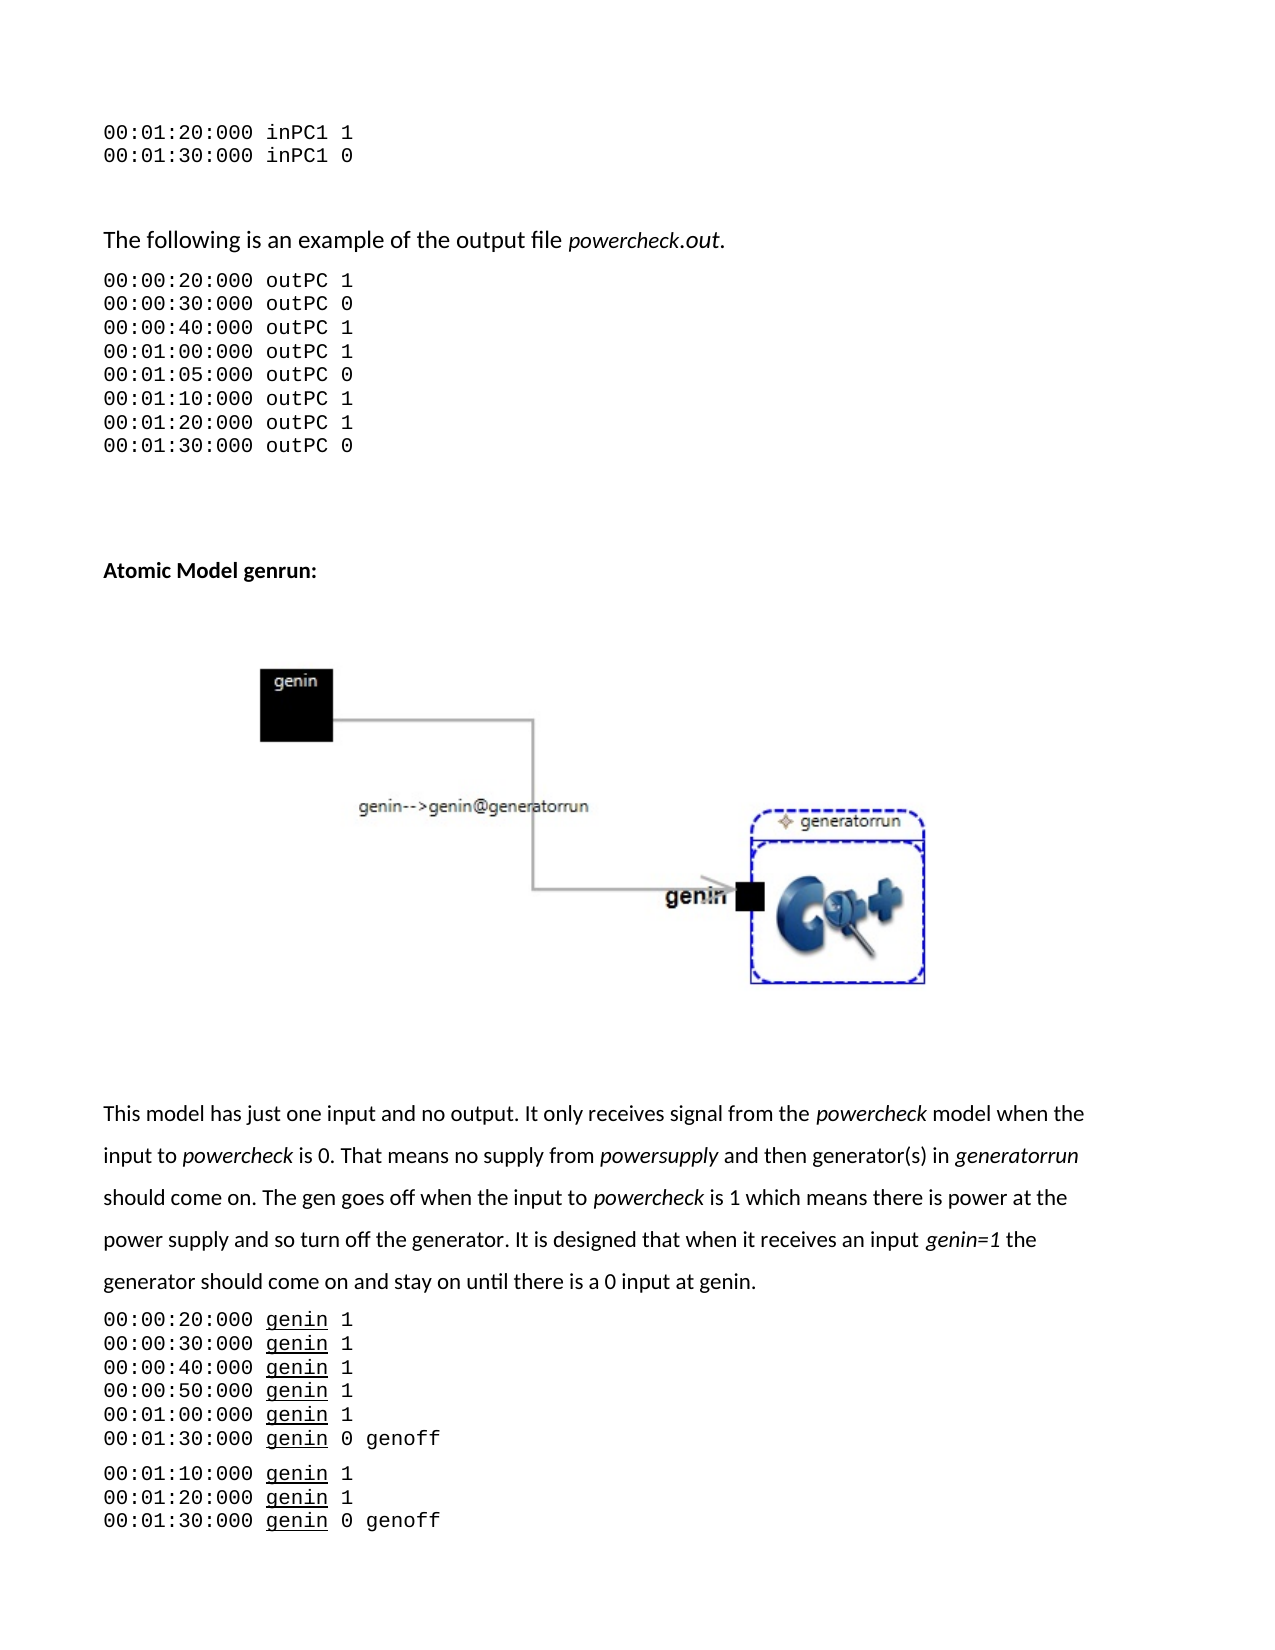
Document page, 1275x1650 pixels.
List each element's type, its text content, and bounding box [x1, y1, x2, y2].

text This model has just one input and no output. It only receives signal from the powercheck model when the input to powercheck is 0. That means no supply from powersupply and then generator(s) in generatorrun should come on. The gen goes off when the input to powercheck is 1 which means there is power at the power supply and so turn off the generator. It is designed that when it receives an input genin=1 the generator should come on and stay on until there is a 0 input at genin. [103, 1099, 1125, 1295]
text 00:00:50:000 genin 1 [103, 1380, 1125, 1404]
text Atomic Model genrun: [103, 556, 1125, 584]
text 00:01:30:000 outPC 0 [103, 435, 1125, 459]
text 00:00:20:000 genin 1 [103, 1309, 1125, 1333]
text 00:00:30:000 genin 1 [103, 1333, 1125, 1357]
text 00:01:00:000 outPC 1 [103, 341, 1125, 364]
text 00:01:30:000 inPC1 0 [103, 146, 1125, 169]
text 00:00:40:000 outPC 1 [103, 317, 1125, 341]
picture [202, 640, 1026, 1088]
text 00:01:10:000 outPC 1 [103, 388, 1125, 412]
text 00:01:10:000 genin 1 [103, 1463, 1125, 1487]
text 00:00:30:000 outPC 0 [103, 293, 1125, 317]
text 00:01:20:000 genin 1 [103, 1487, 1125, 1510]
text 00:01:20:000 inPC1 1 [103, 122, 1125, 146]
text 00:01:30:000 genin 0 genoff [103, 1510, 1125, 1534]
text 00:00:20:000 outPC 1 [103, 270, 1125, 293]
text 00:01:20:000 outPC 1 [103, 412, 1125, 435]
text 00:01:00:000 genin 1 [103, 1404, 1125, 1428]
text The following is an example of the output file powercheck.out. [103, 224, 1125, 254]
text 00:00:40:000 genin 1 [103, 1357, 1125, 1380]
text 00:01:05:000 outPC 0 [103, 364, 1125, 388]
text 00:01:30:000 genin 0 genoff [103, 1428, 1125, 1451]
